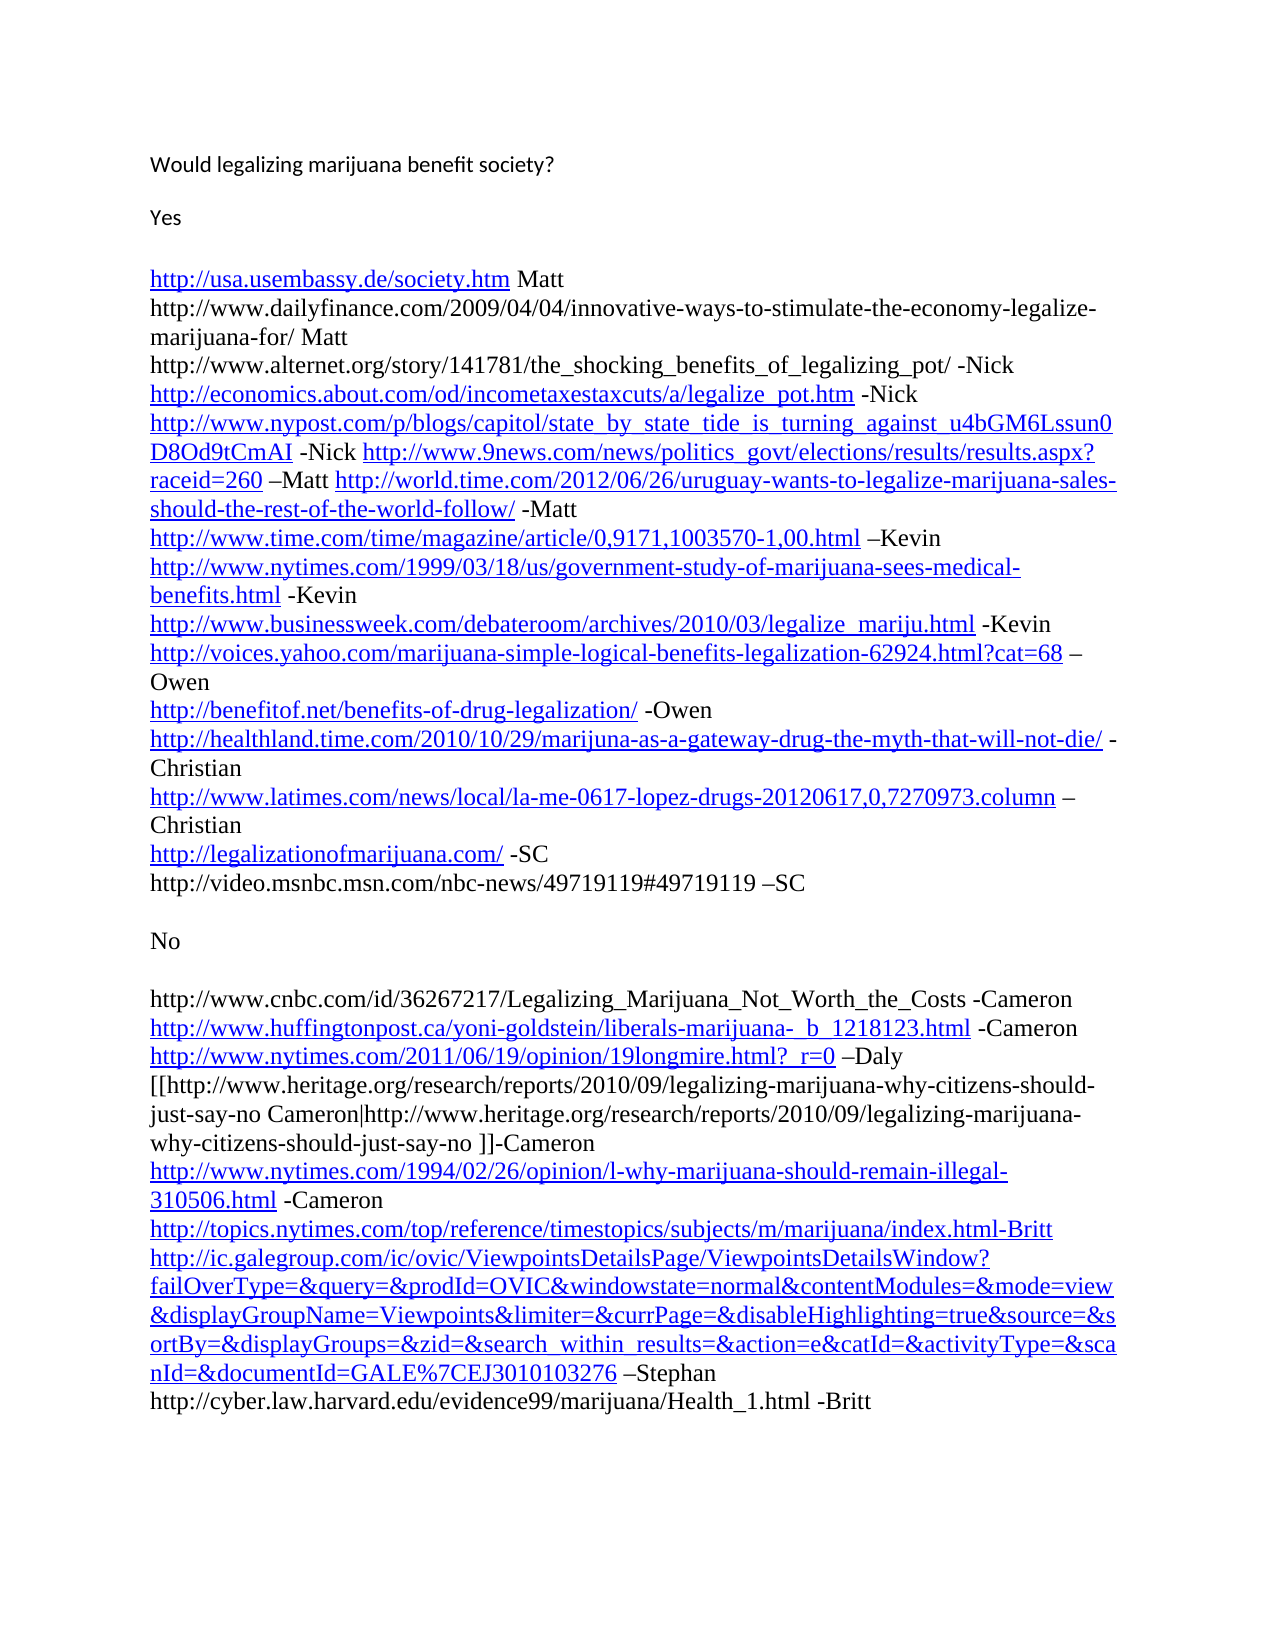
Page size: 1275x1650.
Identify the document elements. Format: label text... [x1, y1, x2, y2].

text http://www.cnbc.com/id/36267217/Legalizing_Marijuana_Not_Worth_the_Costs -Cameron http://www.huffingtonpost.ca/yoni-goldstein/liberals-marijuana-_b_1218123.html -Cameron http://www.nytimes.com/2011/06/19/opinion/19longmire.html?_r=0 –Daly [[http://www.heritage.org/research/reports/2010/09/legalizing-marijuana-why-citizens-should-just-say-no Cameron|http://www.heritage.org/research/reports/2010/09/legalizing-marijuana-why-citizens-should-just-say-no ]]-Cameron http://www.nytimes.com/1994/02/26/opinion/l-why-marijuana-should-remain-illegal-310506.html -Cameron http://topics.nytimes.com/top/reference/timestopics/subjects/m/marijuana/index.html-Britt http://ic.galegroup.com/ic/ovic/ViewpointsDetailsPage/ViewpointsDetailsWindow?failOverType=&query=&prodId=OVIC&windowstate=normal&contentModules=&mode=view&displayGroupName=Viewpoints&limiter=&currPage=&disableHighlighting=true&source=&sortBy=&displayGroups=&zid=&search_within_results=&action=e&catId=&activityType=&scanId=&documentId=GALE%7CEJ3010103276 –Stephan http://cyber.law.harvard.edu/evidence99/marijuana/Health_1.html -Britt [150, 984, 1125, 1415]
text No [150, 926, 1125, 955]
text http://usa.usembassy.de/society.htm Matt http://www.dailyfinance.com/2009/04/04/innovative-ways-to-stimulate-the-economy-legalize-marijuana-for/ Matt http://www.alternet.org/story/141781/the_shocking_benefits_of_legalizing_pot/ -Nick http://economics.about.com/od/incometaxestaxcuts/a/legalize_pot.htm -Nick http://www.nypost.com/p/blogs/capitol/state_by_state_tide_is_turning_against_u4bGM6Lssun0D8Od9tCmAI -Nick http://www.9news.com/news/politics_govt/elections/results/results.aspx?raceid=260 –Matt http://world.time.com/2012/06/26/uruguay-wants-to-legalize-marijuana-sales-should-the-rest-of-the-world-follow/ -Matt http://www.time.com/time/magazine/article/0,9171,1003570-1,00.html –Kevin http://www.nytimes.com/1999/03/18/us/government-study-of-marijuana-sees-medical-benefits.html -Kevin http://www.businessweek.com/debateroom/archives/2010/03/legalize_mariju.html -Kevin http://voices.yahoo.com/marijuana-simple-logical-benefits-legalization-62924.html?cat=68 –Owen http://benefitof.net/benefits-of-drug-legalization/ -Owen http://healthland.time.com/2010/10/29/marijuna-as-a-gateway-drug-the-myth-that-will-not-die/ -Christian http://www.latimes.com/news/local/la-me-0617-lopez-drugs-20120617,0,7270973.column –Christian http://legalizationofmarijuana.com/ -SC http://video.msnbc.msn.com/nbc-news/49719119#49719119 –SC [150, 264, 1125, 897]
text Would legalizing marijuana benefit society? [150, 150, 1125, 178]
text Yes [150, 203, 1125, 231]
